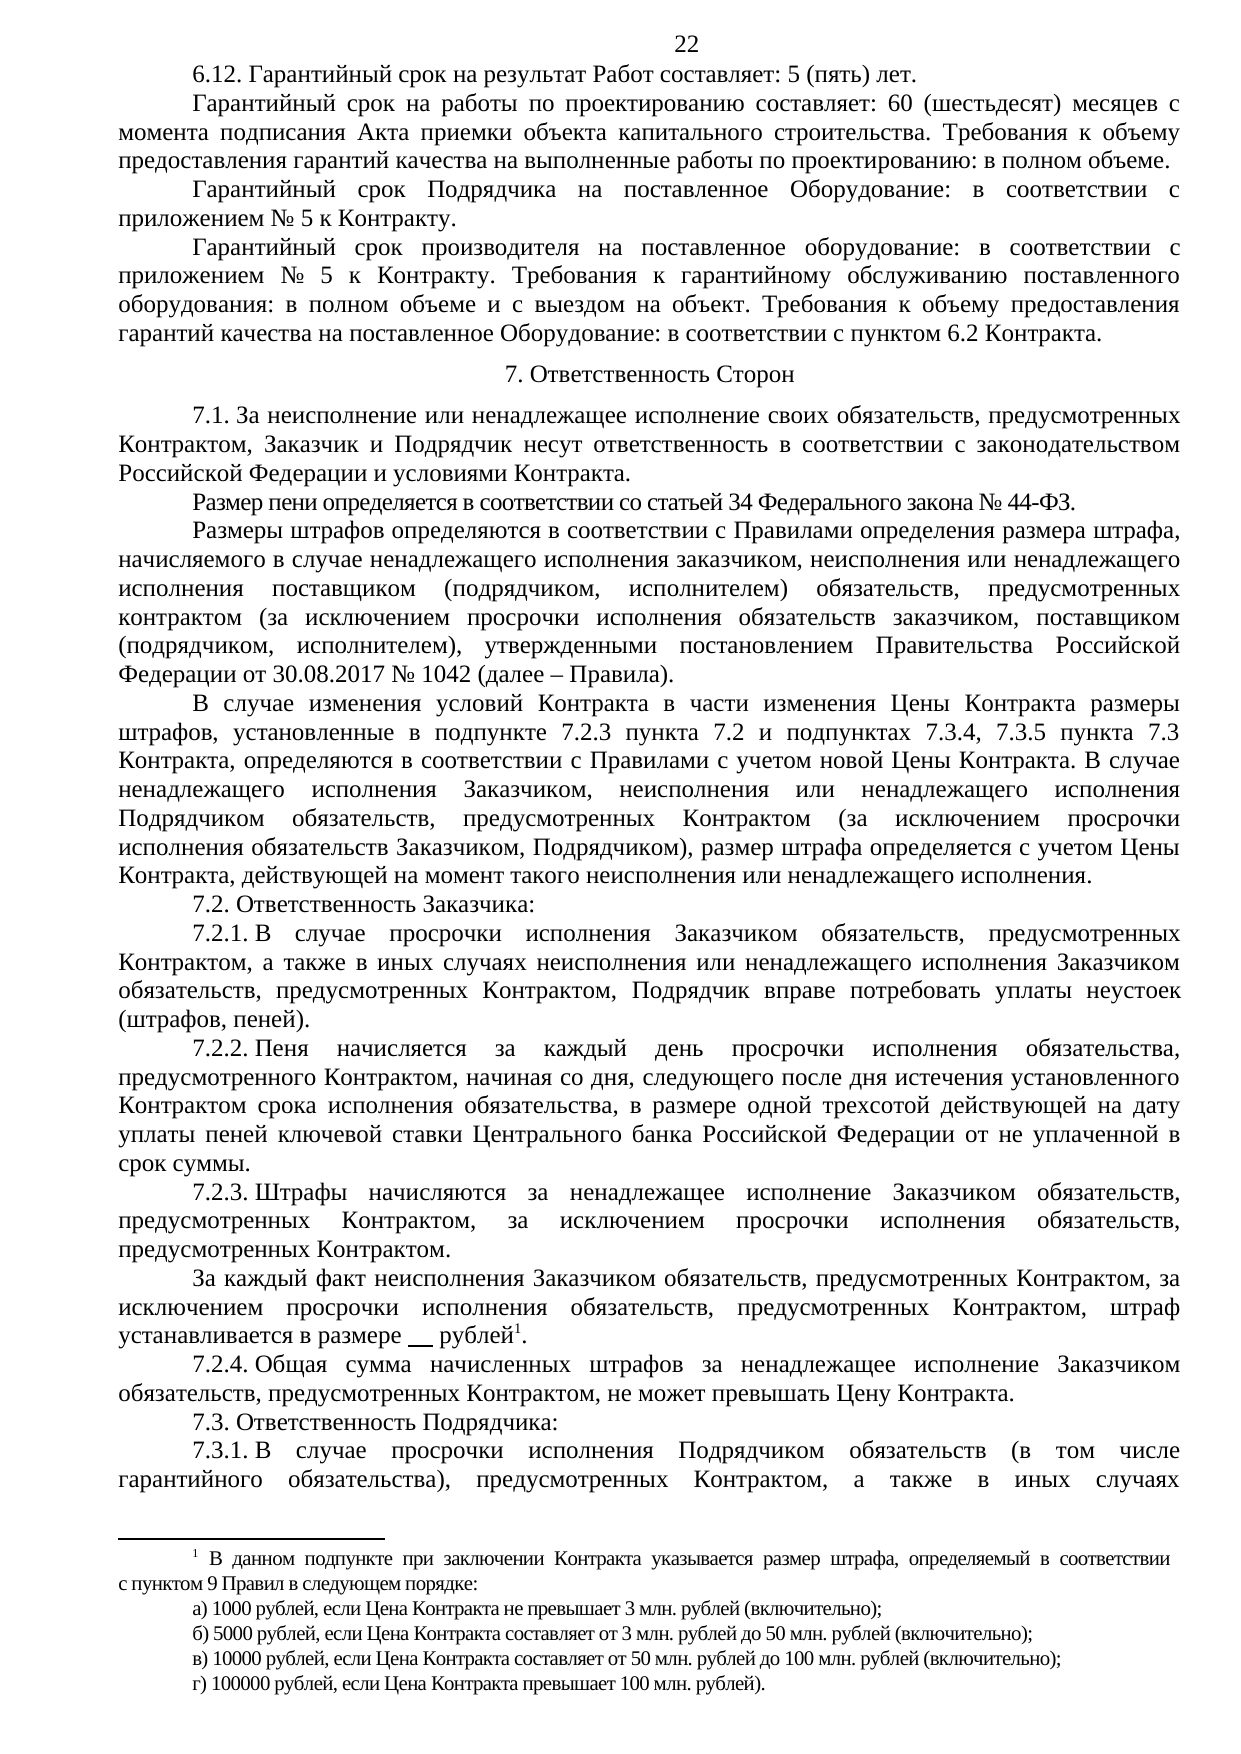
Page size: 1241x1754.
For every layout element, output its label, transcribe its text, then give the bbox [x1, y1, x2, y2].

text Гарантийный срок производителя на поставленное оборудование: в соответствии с приложением № 5 к Контракту. Требования к гарантийному обслуживанию поставленного оборудования: в полном объеме и с выездом на объект. Требования к объему предоставления гарантий качества на поставленное Оборудование: в соответствии с пунктом 6.2 Контракта. [118, 232, 1181, 347]
text В случае просрочки исполнения Заказчиком обязательств, предусмотренных Контрактом, а также в иных случаях неисполнения или ненадлежащего исполнения Заказчиком обязательств, предусмотренных Контрактом, Подрядчик вправе потребовать уплаты неустоек (штрафов, пеней). [118, 918, 1181, 1033]
text Штрафы начисляются за ненадлежащее исполнение Заказчиком обязательств, предусмотренных Контрактом, за исключением просрочки исполнения обязательств, предусмотренных Контрактом. [118, 1177, 1181, 1263]
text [118, 1435, 1181, 1493]
text Ответственность Сторон [118, 359, 1181, 388]
text За неисполнение или ненадлежащее исполнение своих обязательств, предусмотренных Контрактом, Заказчик и Подрядчик несут ответственность в соответствии с законодательством Российской Федерации и условиями Контракта. [118, 400, 1181, 487]
text Ответственность Заказчика: [118, 889, 1181, 918]
text Гарантийный срок Подрядчика на поставленное Оборудование: в соответствии с приложением № 5 к Контракту. [118, 174, 1181, 232]
text 6.12. Гарантийный срок на результат Работ составляет: 5 (пять) лет. [118, 59, 1181, 88]
text Гарантийный срок на работы по проектированию составляет: 60 (шестьдесят) месяцев с момента подписания Акта приемки объекта капитального строительства. Требования к объему предоставления гарантий качества на выполненные работы по проектированию: в полном объеме. [118, 88, 1181, 174]
text Ответственность Подрядчика: [118, 1407, 1181, 1435]
text Общая сумма начисленных штрафов за ненадлежащее исполнение Заказчиком обязательств, предусмотренных Контрактом, не может превышать Цену Контракта. [118, 1349, 1181, 1407]
text Пеня начисляется за каждый день просрочки исполнения обязательства, предусмотренного Контрактом, начиная со дня, следующего после дня истечения установленного Контрактом срока исполнения обязательства, в размере одной трехсотой действующей на дату уплаты пеней ключевой ставки Центрального банка Российской Федерации от не уплаченной в срок суммы. [118, 1033, 1181, 1177]
list Размер пени определяется в соответствии со статьей 34 Федерального закона № 44-ФЗ. [192, 487, 1181, 515]
text За каждый факт неисполнения Заказчиком обязательств, предусмотренных Контрактом, за исключением просрочки исполнения обязательств, предусмотренных Контрактом, штраф устанавливается в размере рублей. [118, 1263, 1181, 1349]
text В случае изменения условий Контракта в части изменения Цены Контракта размеры штрафов, установленные в подпункте 7.2.3 пункта 7.2 и подпунктах 7.3.4, 7.3.5 пункта 7.3 Контракта, определяются в соответствии с Правилами с учетом новой Цены Контракта. В случае ненадлежащего исполнения Заказчиком, неисполнения или ненадлежащего исполнения Подрядчиком обязательств, предусмотренных Контрактом (за исключением просрочки исполнения обязательств Заказчиком, Подрядчиком), размер штрафа определяется с учетом Цены Контракта, действующей на момент такого неисполнения или ненадлежащего исполнения. [118, 688, 1181, 889]
text Размеры штрафов определяются в соответствии с Правилами определения размера штрафа, начисляемого в случае ненадлежащего исполнения заказчиком, неисполнения или ненадлежащего исполнения поставщиком (подрядчиком, исполнителем) обязательств, предусмотренных контрактом (за исключением просрочки исполнения обязательств заказчиком, поставщиком (подрядчиком, исполнителем), утвержденными постановлением Правительства Российской Федерации от 30.08.2017 № 1042 (далее – Правила). [118, 515, 1181, 688]
